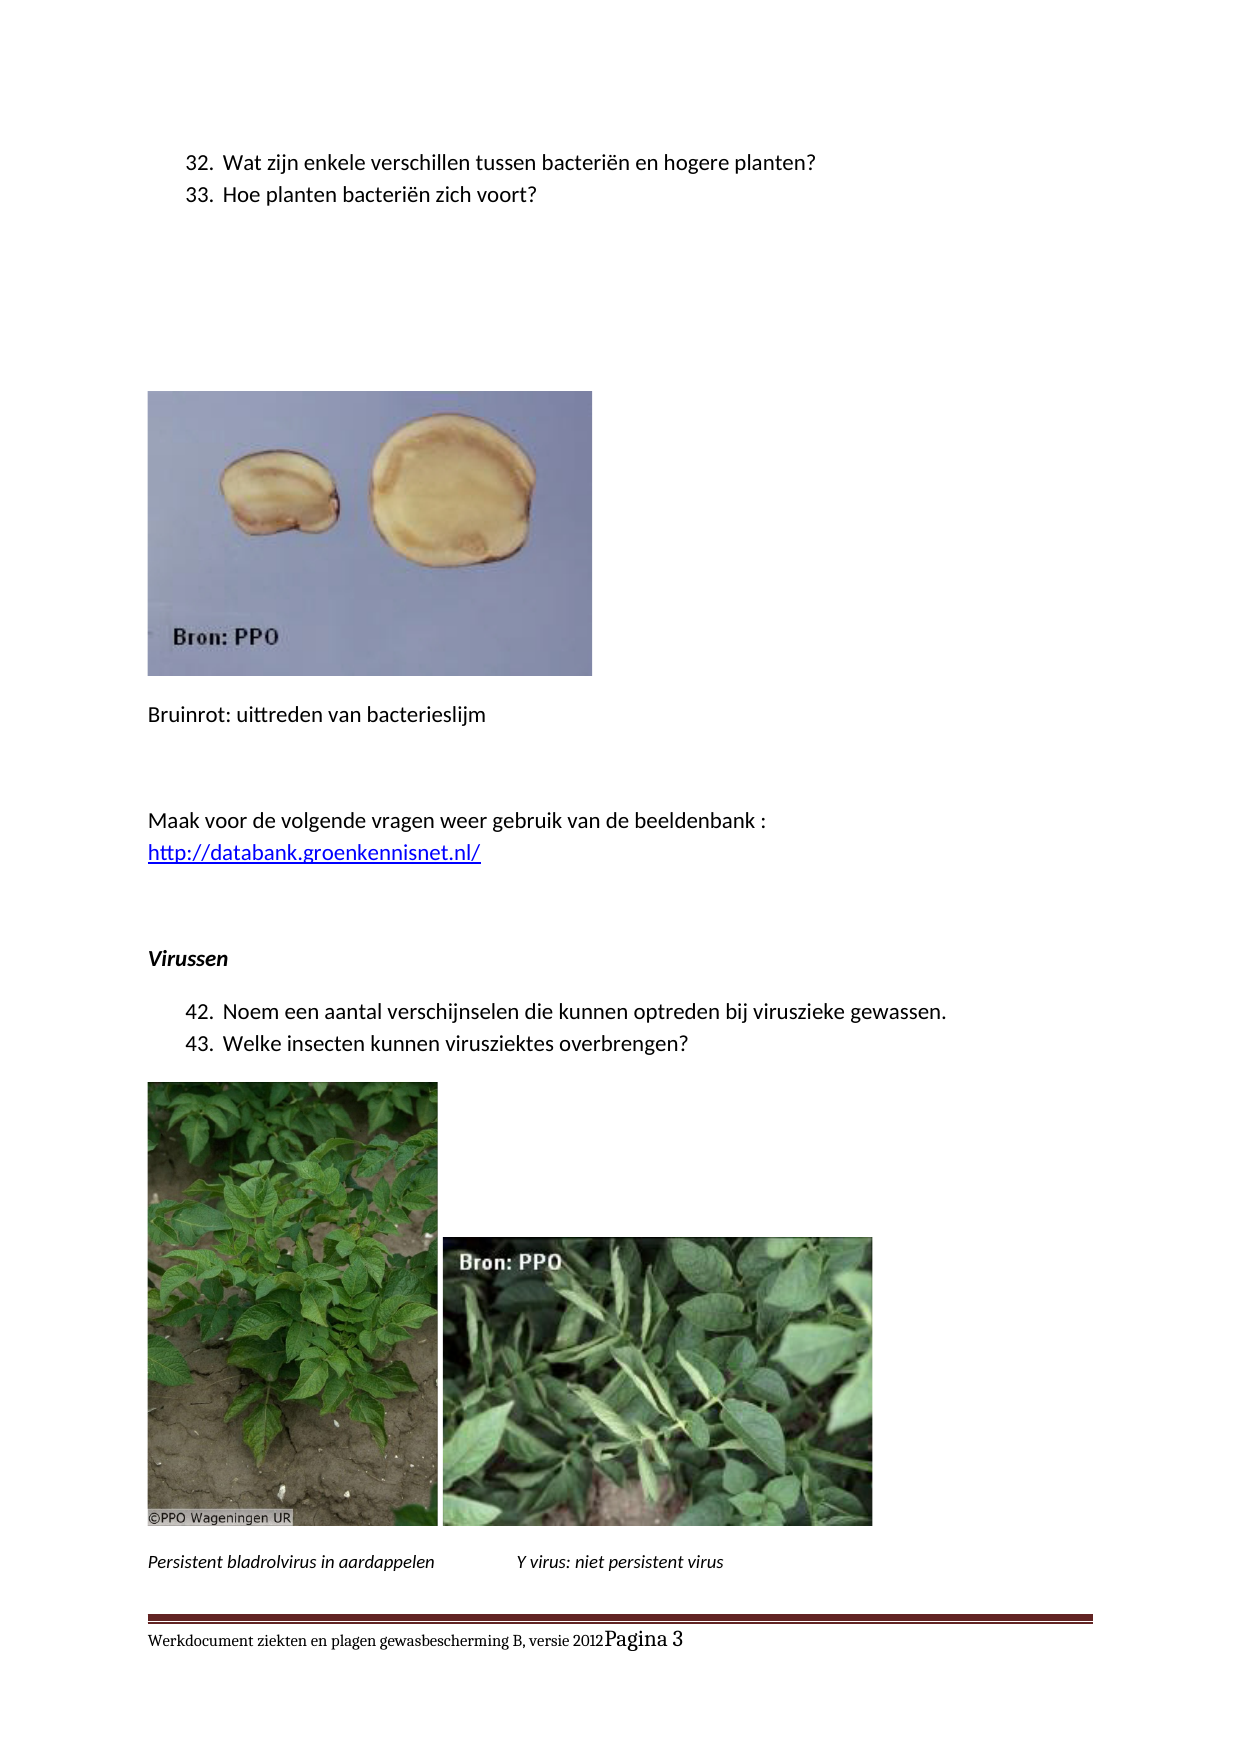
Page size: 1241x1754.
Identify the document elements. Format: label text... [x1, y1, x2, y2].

list Hoe planten bacteriën zich voort? [185, 180, 1093, 208]
text Persistent bladrolvirus in aardappelen Y virus: niet persistent virus [148, 1550, 1093, 1573]
list Noem een aantal verschijnselen die kunnen optreden bij viruszieke gewassen. [185, 997, 1093, 1025]
list Welke insecten kunnen virusziektes overbrengen? [185, 1029, 1093, 1058]
picture [147, 1082, 438, 1526]
text Bruinrot: uittreden van bacterieslijm [148, 700, 1093, 728]
list Wat zijn enkele verschillen tussen bacteriën en hogere planten? [185, 148, 1093, 176]
text Maak voor de volgende vragen weer gebruik van de beeldenbank : http://databank.groenkennisnet.nl/ [148, 806, 1093, 866]
picture [442, 1237, 873, 1526]
text Virussen [148, 944, 1093, 972]
picture [147, 391, 593, 676]
